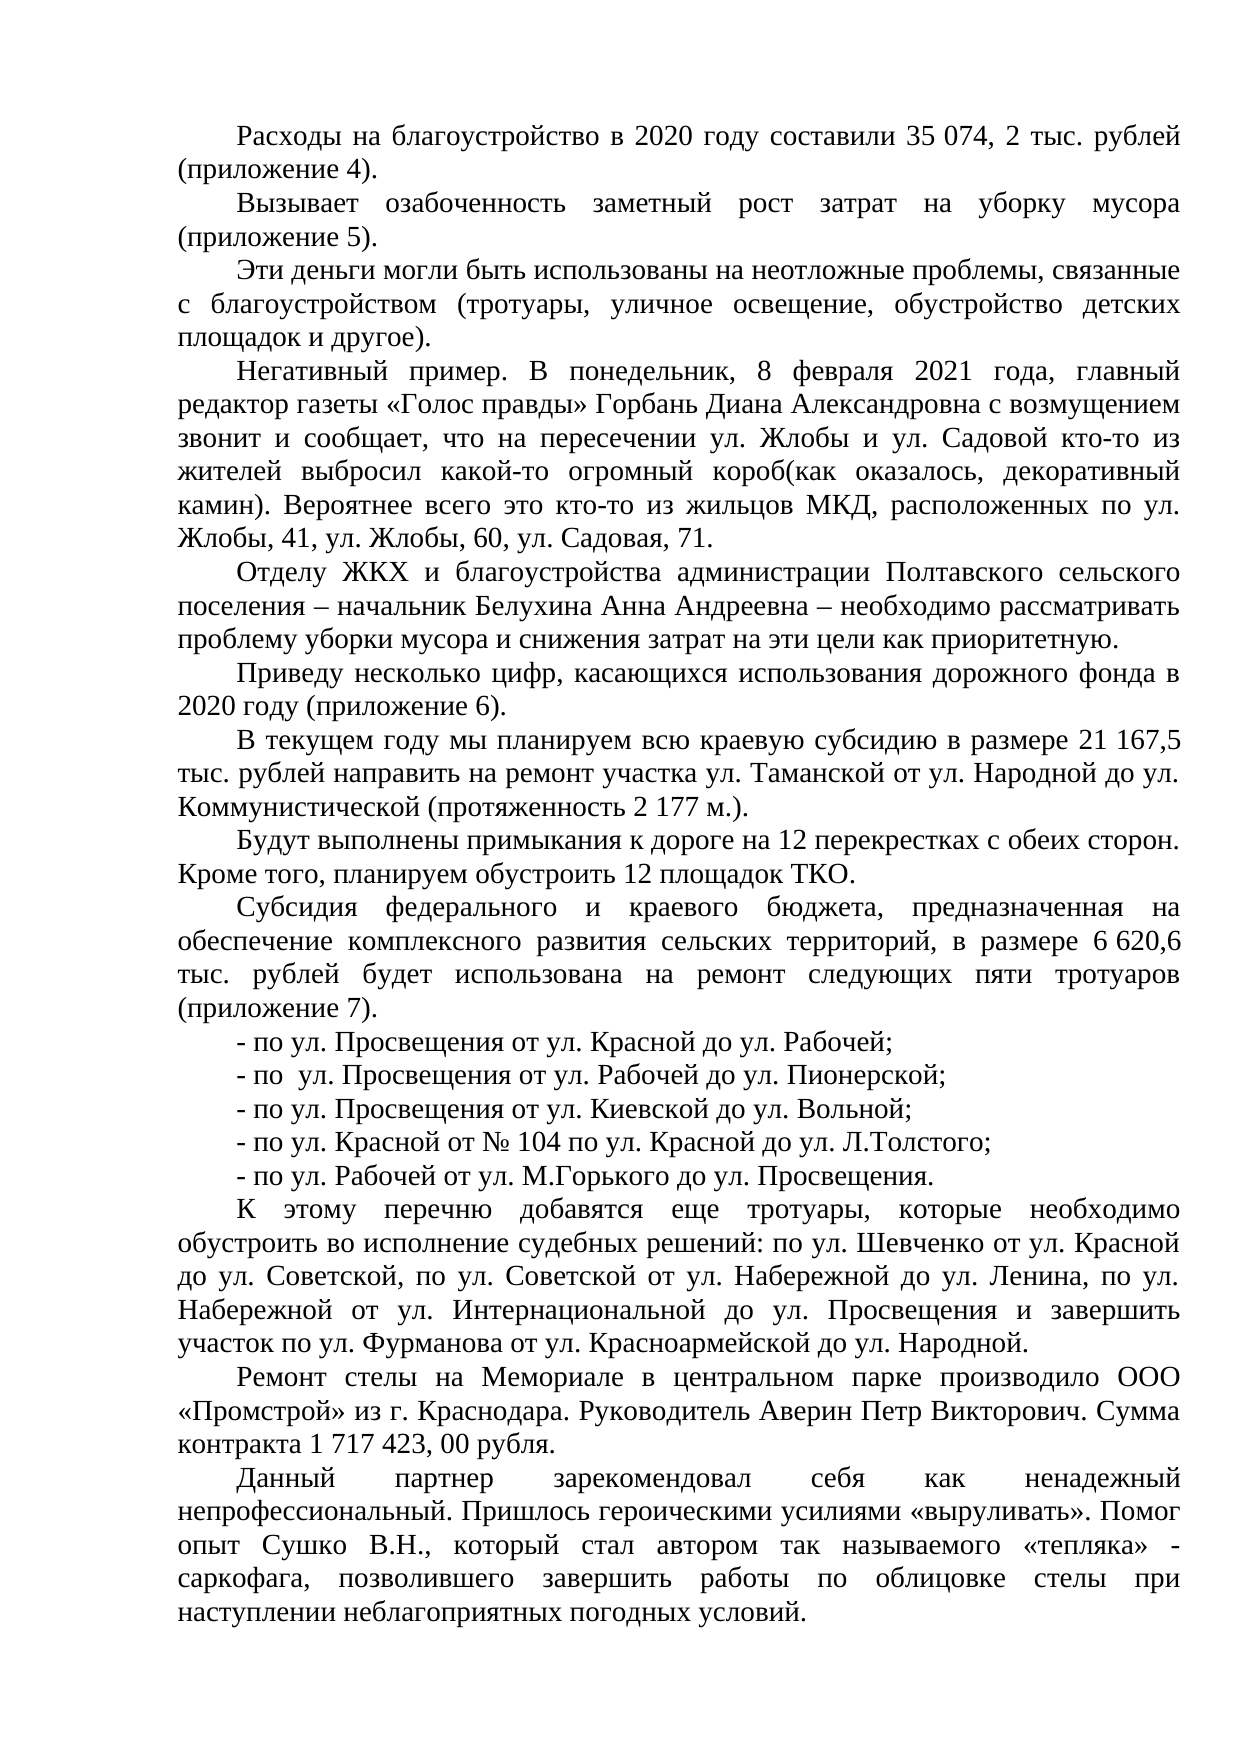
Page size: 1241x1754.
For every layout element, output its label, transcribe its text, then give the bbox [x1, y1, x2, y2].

text Ремонт стелы на Мемориале в центральном парке производило ООО «Промстрой» из г. Краснодара. Руководитель Аверин Петр Викторович. Сумма контракта 1 717 423, 00 рубля. [177, 1359, 1181, 1460]
text - по ул. Красной от № 104 по ул. Красной до ул. Л.Толстого; [177, 1124, 1181, 1158]
text Данный партнер зарекомендовал себя как ненадежный непрофессиональный. Пришлось героическими усилиями «выруливать». Помог опыт Сушко В.Н., который стал автором так называемого «тепляка» - саркофага, позволившего завершить работы по облицовке стелы при наступлении неблагоприятных погодных условий. [177, 1460, 1181, 1627]
text Приведу несколько цифр, касающихся использования дорожного фонда в 2020 году (приложение 6). [177, 655, 1181, 722]
text В текущем году мы планируем всю краевую субсидию в размере 21 167,5 тыс. рублей направить на ремонт участка ул. Таманской от ул. Народной до ул. Коммунистической (протяженность 2 177 м.). [177, 722, 1181, 822]
text К этому перечню добавятся еще тротуары, которые необходимо обустроить во исполнение судебных решений: по ул. Шевченко от ул. Красной до ул. Советской, по ул. Советской от ул. Набережной до ул. Ленина, по ул. Набережной от ул. Интернациональной до ул. Просвещения и завершить участок по ул. Фурманова от ул. Красноармейской до ул. Народной. [177, 1191, 1181, 1359]
text Субсидия федерального и краевого бюджета, предназначенная на обеспечение комплексного развития сельских территорий, в размере 6 620,6 тыс. рублей будет использована на ремонт следующих пяти тротуаров (приложение 7). [177, 889, 1181, 1024]
text Негативный пример. В понедельник, 8 февраля 2021 года, главный редактор газеты «Голос правды» Горбань Диана Александровна с возмущением звонит и сообщает, что на пересечении ул. Жлобы и ул. Садовой кто-то из жителей выбросил какой-то огромный короб(как оказалось, декоративный камин). Вероятнее всего это кто-то из жильцов МКД, расположенных по ул. Жлобы, 41, ул. Жлобы, 60, ул. Садовая, 71. [177, 353, 1181, 554]
text Расходы на благоустройство в 2020 году составили 35 074, 2 тыс. рублей (приложение 4). [177, 118, 1181, 185]
text Вызывает озабоченность заметный рост затрат на уборку мусора (приложение 5). [177, 185, 1181, 252]
text - по ул. Просвещения от ул. Рабочей до ул. Пионерской; [177, 1057, 1181, 1091]
text - по ул. Просвещения от ул. Киевской до ул. Вольной; [177, 1091, 1181, 1124]
text Отделу ЖКХ и благоустройства администрации Полтавского сельского поселения – начальник Белухина Анна Андреевна – необходимо рассматривать проблему уборки мусора и снижения затрат на эти цели как приоритетную. [177, 554, 1181, 655]
text Эти деньги могли быть использованы на неотложные проблемы, связанные с благоустройством (тротуары, уличное освещение, обустройство детских площадок и другое). [177, 252, 1181, 353]
text Будут выполнены примыкания к дороге на 12 перекрестках с обеих сторон. Кроме того, планируем обустроить 12 площадок ТКО. [177, 822, 1181, 889]
text - по ул. Рабочей от ул. М.Горького до ул. Просвещения. [177, 1158, 1181, 1191]
text - по ул. Просвещения от ул. Красной до ул. Рабочей; [177, 1024, 1181, 1057]
